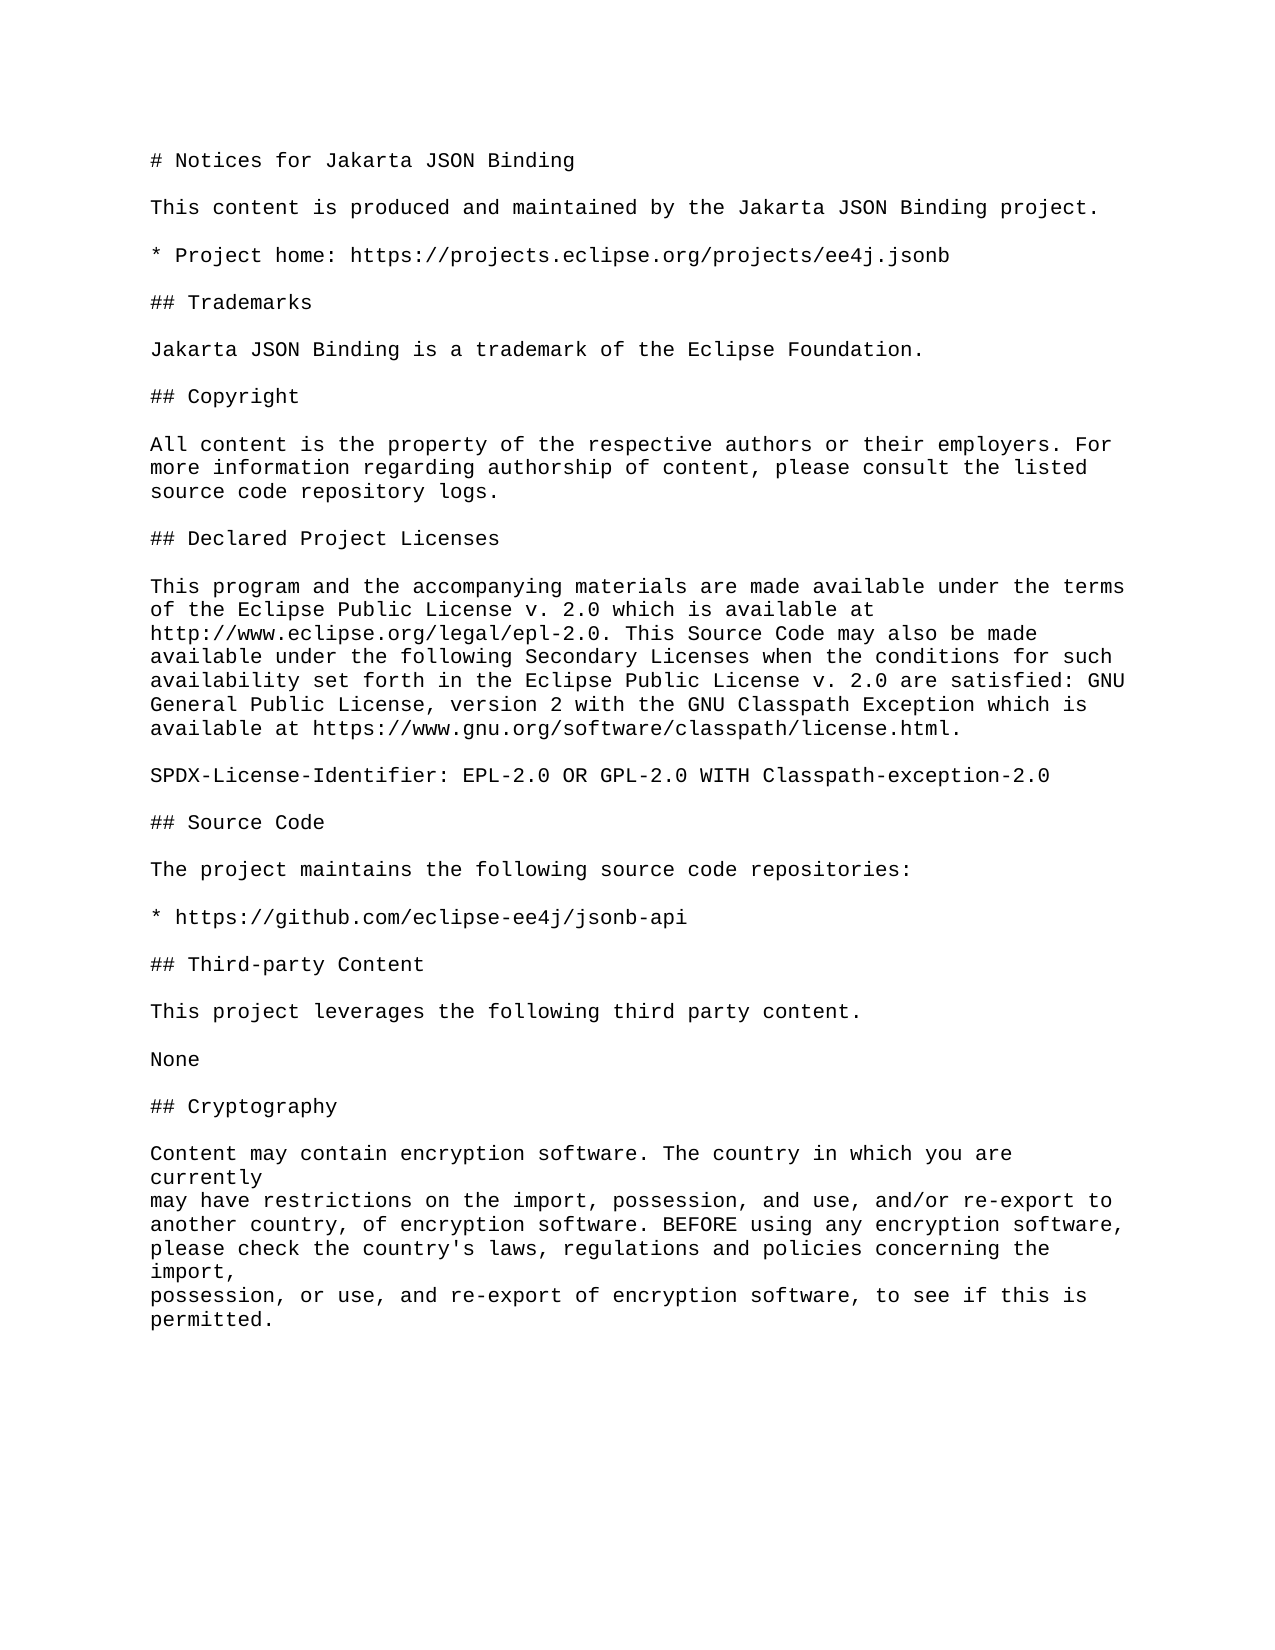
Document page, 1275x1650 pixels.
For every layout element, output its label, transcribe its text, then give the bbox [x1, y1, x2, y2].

text permitted. [150, 1309, 1125, 1332]
text ## Declared Project Licenses [150, 528, 1125, 552]
text another country, of encryption software. BEFORE using any encryption software, [150, 1214, 1125, 1238]
text Content may contain encryption software. The country in which you are currently [150, 1143, 1125, 1190]
text http://www.eclipse.org/legal/epl-2.0. This Source Code may also be made [150, 623, 1125, 647]
text Jakarta JSON Binding is a trademark of the Eclipse Foundation. [150, 339, 1125, 363]
text available at https://www.gnu.org/software/classpath/license.html. [150, 717, 1125, 741]
text possession, or use, and re-export of encryption software, to see if this is [150, 1285, 1125, 1309]
text ## Source Code [150, 812, 1125, 836]
text source code repository logs. [150, 481, 1125, 505]
text availability set forth in the Eclipse Public License v. 2.0 are satisfied: GNU [150, 670, 1125, 694]
text please check the country's laws, regulations and policies concerning the import, [150, 1238, 1125, 1285]
text ## Copyright [150, 386, 1125, 410]
text All content is the property of the respective authors or their employers. For [150, 434, 1125, 457]
text ## Cryptography [150, 1096, 1125, 1119]
text may have restrictions on the import, possession, and use, and/or re-export to [150, 1190, 1125, 1214]
text # Notices for Jakarta JSON Binding [150, 150, 1125, 174]
text SPDX-License-Identifier: EPL-2.0 OR GPL-2.0 WITH Classpath-exception-2.0 [150, 765, 1125, 788]
text available under the following Secondary Licenses when the conditions for such [150, 647, 1125, 670]
text * Project home: https://projects.eclipse.org/projects/ee4j.jsonb [150, 244, 1125, 268]
text None [150, 1048, 1125, 1072]
text The project maintains the following source code repositories: [150, 859, 1125, 883]
text This content is produced and maintained by the Jakarta JSON Binding project. [150, 197, 1125, 221]
text This project leverages the following third party content. [150, 1001, 1125, 1025]
text ## Third-party Content [150, 954, 1125, 978]
text General Public License, version 2 with the GNU Classpath Exception which is [150, 694, 1125, 717]
text This program and the accompanying materials are made available under the terms [150, 576, 1125, 599]
text ## Trademarks [150, 292, 1125, 316]
text of the Eclipse Public License v. 2.0 which is available at [150, 599, 1125, 623]
text * https://github.com/eclipse-ee4j/jsonb-api [150, 907, 1125, 930]
text more information regarding authorship of content, please consult the listed [150, 457, 1125, 481]
